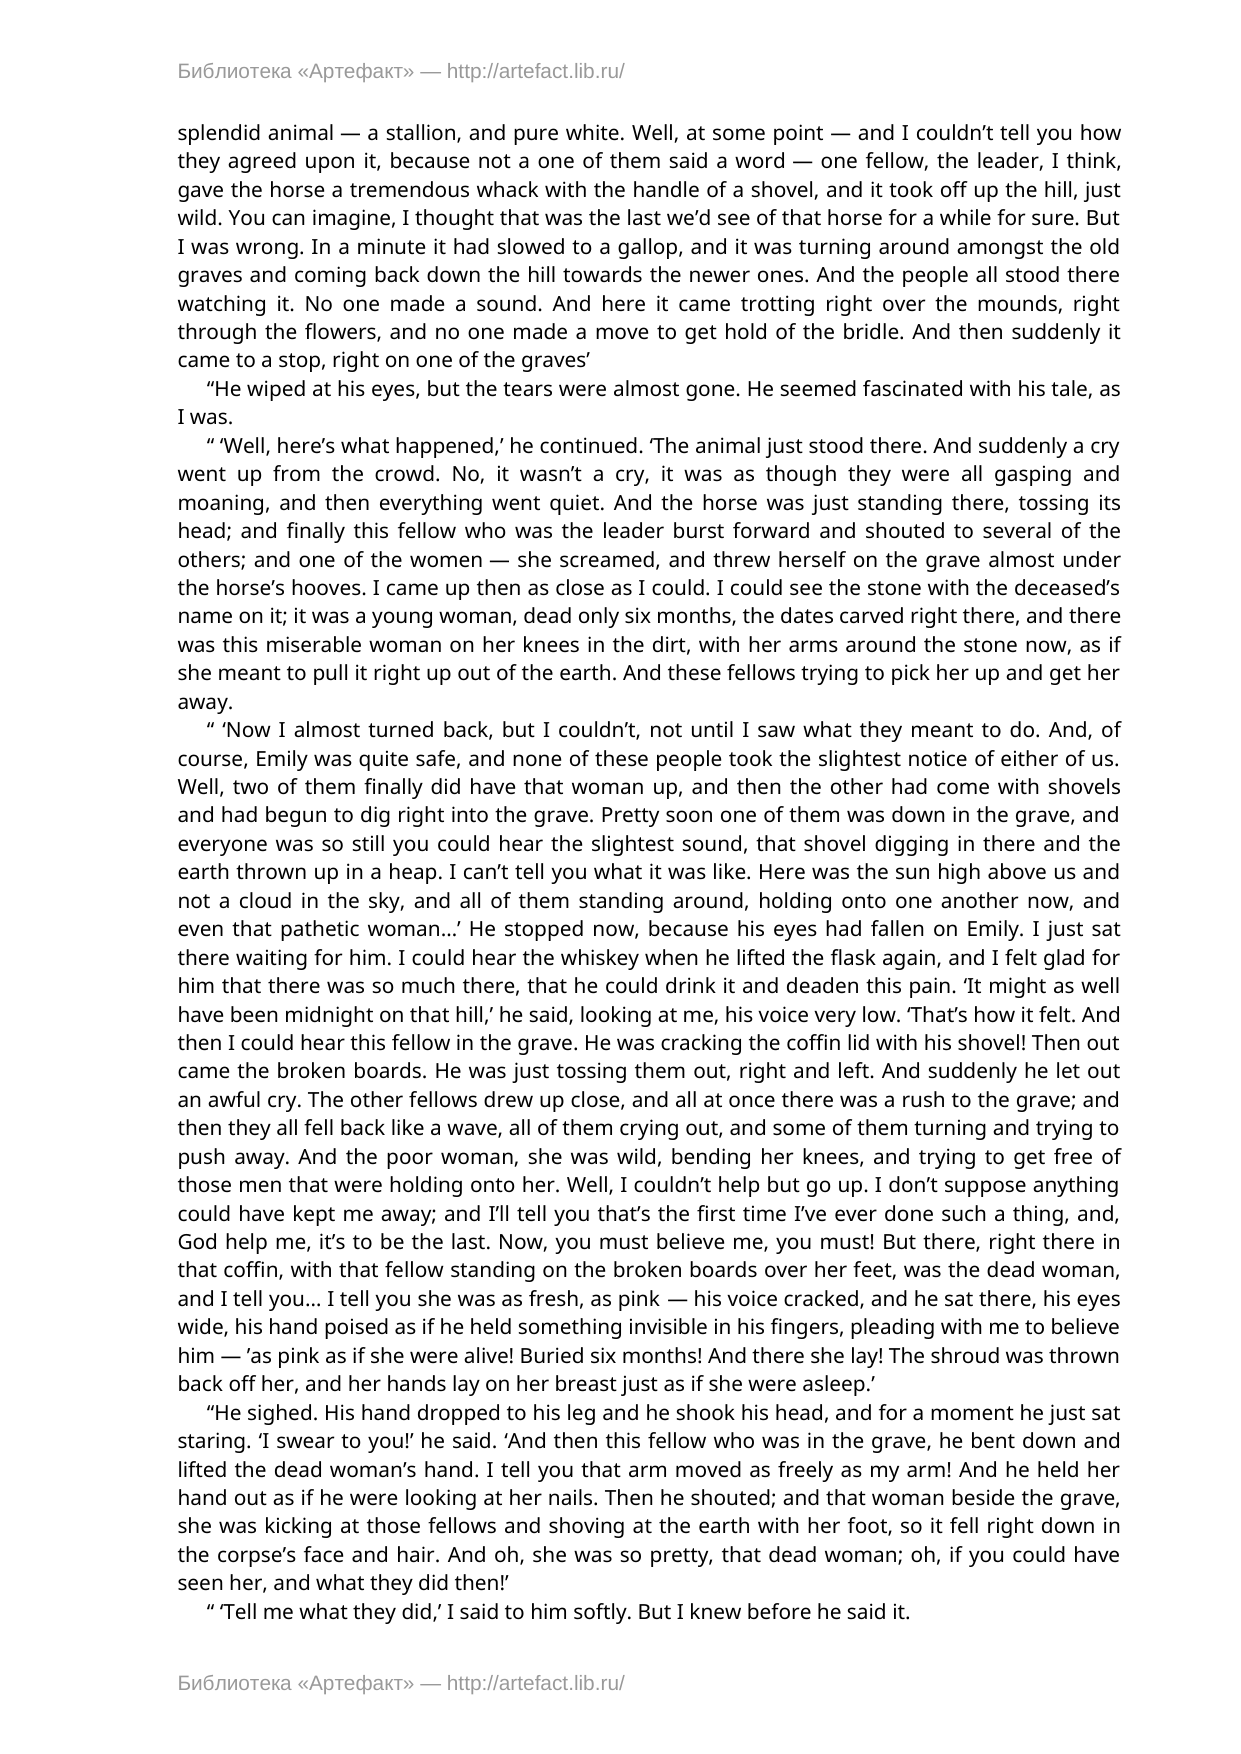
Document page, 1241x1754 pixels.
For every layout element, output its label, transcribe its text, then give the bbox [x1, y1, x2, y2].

text “ ‘Now I almost turned back, but I couldn’t, not until I saw what they meant to do. And, of course, Emily was quite safe, and none of these people took the slightest notice of either of us. Well, two of them finally did have that woman up, and then the other had come with shovels and had begun to dig right into the grave. Pretty soon one of them was down in the grave, and everyone was so still you could hear the slightest sound, that shovel digging in there and the earth thrown up in a heap. I can’t tell you what it was like. Here was the sun high above us and not a cloud in the sky, and all of them standing around, holding onto one another now, and even that pathetic woman…’ He stopped now, because his eyes had fallen on Emily. I just sat there waiting for him. I could hear the whiskey when he lifted the flask again, and I felt glad for him that there was so much there, that he could drink it and deaden this pain. ‘It might as well have been midnight on that hill,’ he said, looking at me, his voice very low. ‘That’s how it felt. And then I could hear this fellow in the grave. He was cracking the coffin lid with his shovel! Then out came the broken boards. He was just tossing them out, right and left. And suddenly he let out an awful cry. The other fellows drew up close, and all at once there was a rush to the grave; and then they all fell back like a wave, all of them crying out, and some of them turning and trying to push away. And the poor woman, she was wild, bending her knees, and trying to get free of those men that were holding onto her. Well, I couldn’t help but go up. I don’t suppose anything could have kept me away; and I’ll tell you that’s the first time I’ve ever done such a thing, and, God help me, it’s to be the last. Now, you must believe me, you must! But there, right there in that coffin, with that fellow standing on the broken boards over her feet, was the dead woman, and I tell you… I tell you she was as fresh, as pink — his voice cracked, and he sat there, his eyes wide, his hand poised as if he held something invisible in his fingers, pleading with me to believe him — ’as pink as if she were alive! Buried six months! And there she lay! The shroud was thrown back off her, and her hands lay on her breast just as if she were asleep.’ [177, 715, 1122, 1398]
text “ ‘Well, here’s what happened,’ he continued. ‘The animal just stood there. And suddenly a cry went up from the crowd. No, it wasn’t a cry, it was as though they were all gasping and moaning, and then everything went quiet. And the horse was just standing there, tossing its head; and finally this fellow who was the leader burst forward and shouted to several of the others; and one of the women — she screamed, and threw herself on the grave almost under the horse’s hooves. I came up then as close as I could. I could see the stone with the deceased’s name on it; it was a young woman, dead only six months, the dates carved right there, and there was this miserable woman on her knees in the dirt, with her arms around the stone now, as if she meant to pull it right up out of the earth. And these fellows trying to pick her up and get her away. [177, 431, 1122, 715]
text “ ‘Tell me what they did,’ I said to him softly. But I knew before he said it. [177, 1597, 1122, 1625]
text “He wiped at his eyes, but the tears were almost gone. He seemed fascinated with his tale, as I was. [177, 374, 1122, 431]
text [177, 118, 1122, 374]
text “He sighed. His hand dropped to his leg and he shook his head, and for a moment he just sat staring. ‘I swear to you!’ he said. ‘And then this fellow who was in the grave, he bent down and lifted the dead woman’s hand. I tell you that arm moved as freely as my arm! And he held her hand out as if he were looking at her nails. Then he shouted; and that woman beside the grave, she was kicking at those fellows and shoving at the earth with her foot, so it fell right down in the corpse’s face and hair. And oh, she was so pretty, that dead woman; oh, if you could have seen her, and what they did then!’ [177, 1398, 1122, 1597]
